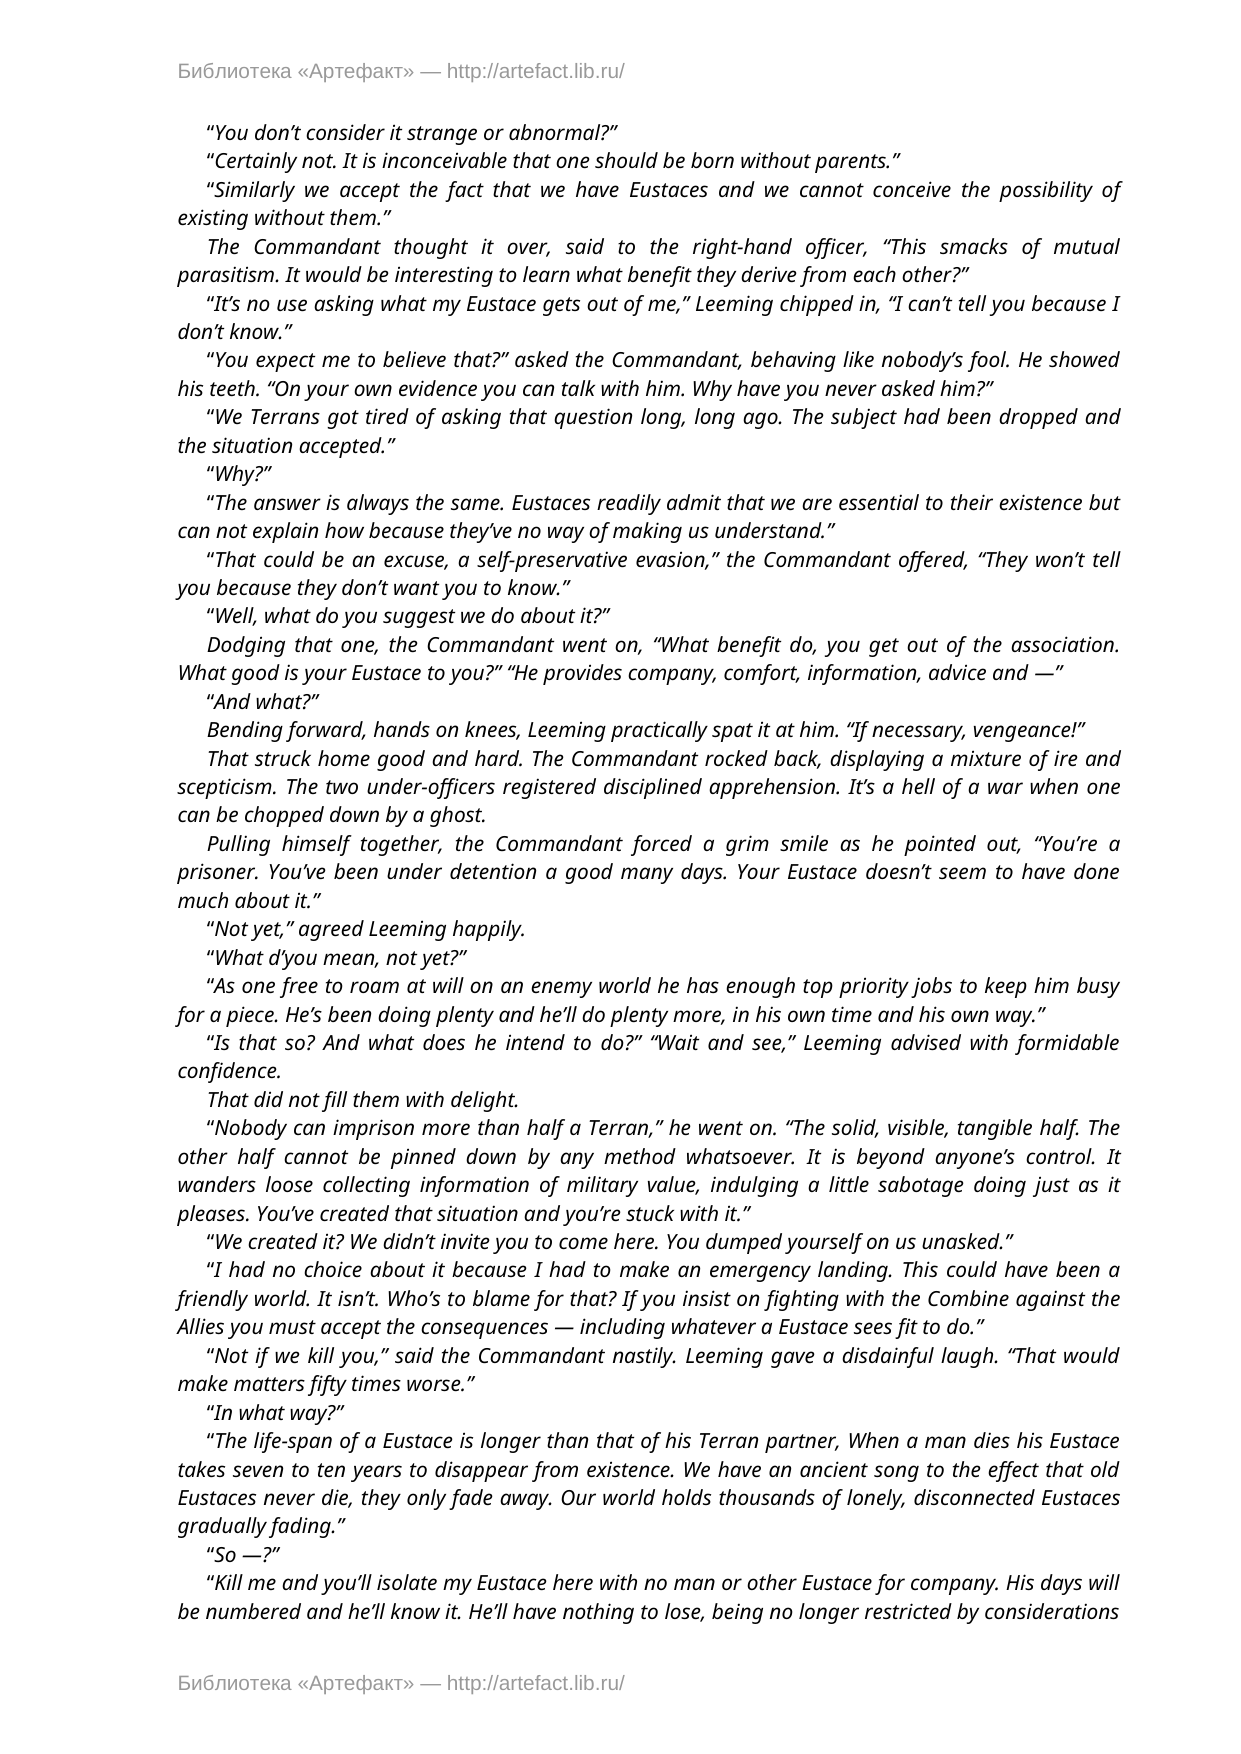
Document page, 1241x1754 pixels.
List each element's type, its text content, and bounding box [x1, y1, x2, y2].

text That did not fill them with delight. [177, 1085, 1122, 1113]
text “We created it? We didn’t invite you to come here. You dumped yourself on us unasked.” [177, 1227, 1122, 1256]
text The Commandant thought it over, said to the right-hand officer, “This smacks of mutual parasitism. It would be interesting to learn what benefit they derive from each other?” [177, 232, 1122, 289]
text “It’s no use asking what my Eustace gets out of me,” Leeming chipped in, “I can’t tell you because I don’t know.” [177, 289, 1122, 346]
text Dodging that one, the Commandant went on, “What benefit do, you get out of the association. What good is your Eustace to you?” “He provides company, comfort, information, advice and —” [177, 630, 1122, 687]
text “You don’t consider it strange or abnormal?” [177, 118, 1122, 147]
text “Is that so? And what does he intend to do?” “Wait and see,” Leeming advised with formidable confidence. [177, 1028, 1122, 1085]
text “The life-span of a Eustace is longer than that of his Terran partner, When a man dies his Eustace takes seven to ten years to disappear from existence. We have an ancient song to the effect that old Eustaces never die, they only fade away. Our world holds thousands of lonely, disconnected Eustaces gradually fading.” [177, 1426, 1122, 1540]
text “We Terrans got tired of asking that question long, long ago. The subject had been dropped and the situation accepted.” [177, 402, 1122, 459]
text “You expect me to believe that?” asked the Commandant, behaving like nobody’s fool. He showed his teeth. “On your own evidence you can talk with him. Why have you never asked him?” [177, 346, 1122, 402]
text “In what way?” [177, 1398, 1122, 1426]
text “I had no choice about it because I had to make an emergency landing. This could have been a friendly world. It isn’t. Who’s to blame for that? If you insist on fighting with the Combine against the Allies you must accept the consequences — including whatever a Eustace sees fit to do.” [177, 1256, 1122, 1341]
text “That could be an excuse, a self-preservative evasion,” the Commandant offered, “They won’t tell you because they don’t want you to know.” [177, 545, 1122, 602]
text “Similarly we accept the fact that we have Eustaces and we cannot conceive the possibility of existing without them.” [177, 175, 1122, 232]
text “Not yet,” agreed Leeming happily. [177, 914, 1122, 943]
text “So —?” [177, 1540, 1122, 1568]
text “And what?” [177, 687, 1122, 715]
text “The answer is always the same. Eustaces readily admit that we are essential to their existence but can not explain how because they’ve no way of making us understand.” [177, 488, 1122, 545]
text That struck home good and hard. The Commandant rocked back, displaying a mixture of ire and scepticism. The two under-officers registered disciplined apprehension. It’s a hell of a war when one can be chopped down by a ghost. [177, 744, 1122, 829]
text Bending forward, hands on knees, Leeming practically spat it at him. “If necessary, vengeance!” [177, 715, 1122, 744]
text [177, 1568, 1122, 1625]
text “Certainly not. It is inconceivable that one should be born without parents.” [177, 147, 1122, 175]
text “Well, what do you suggest we do about it?” [177, 602, 1122, 630]
text “What d’you mean, not yet?” [177, 943, 1122, 971]
text “Not if we kill you,” said the Commandant nastily. Leeming gave a disdainful laugh. “That would make matters fifty times worse.” [177, 1341, 1122, 1398]
text “Nobody can imprison more than half a Terran,” he went on. “The solid, visible, tangible half. The other half cannot be pinned down by any method whatsoever. It is beyond anyone’s control. It wanders loose collecting information of military value, indulging a little sabotage doing just as it pleases. You’ve created that situation and you’re stuck with it.” [177, 1113, 1122, 1227]
text “As one free to roam at will on an enemy world he has enough top priority jobs to keep him busy for a piece. He’s been doing plenty and he’ll do plenty more, in his own time and his own way.” [177, 971, 1122, 1028]
text Pulling himself together, the Commandant forced a grim smile as he pointed out, “You’re a prisoner. You’ve been under detention a good many days. Your Eustace doesn’t seem to have done much about it.” [177, 829, 1122, 914]
text “Why?” [177, 459, 1122, 488]
